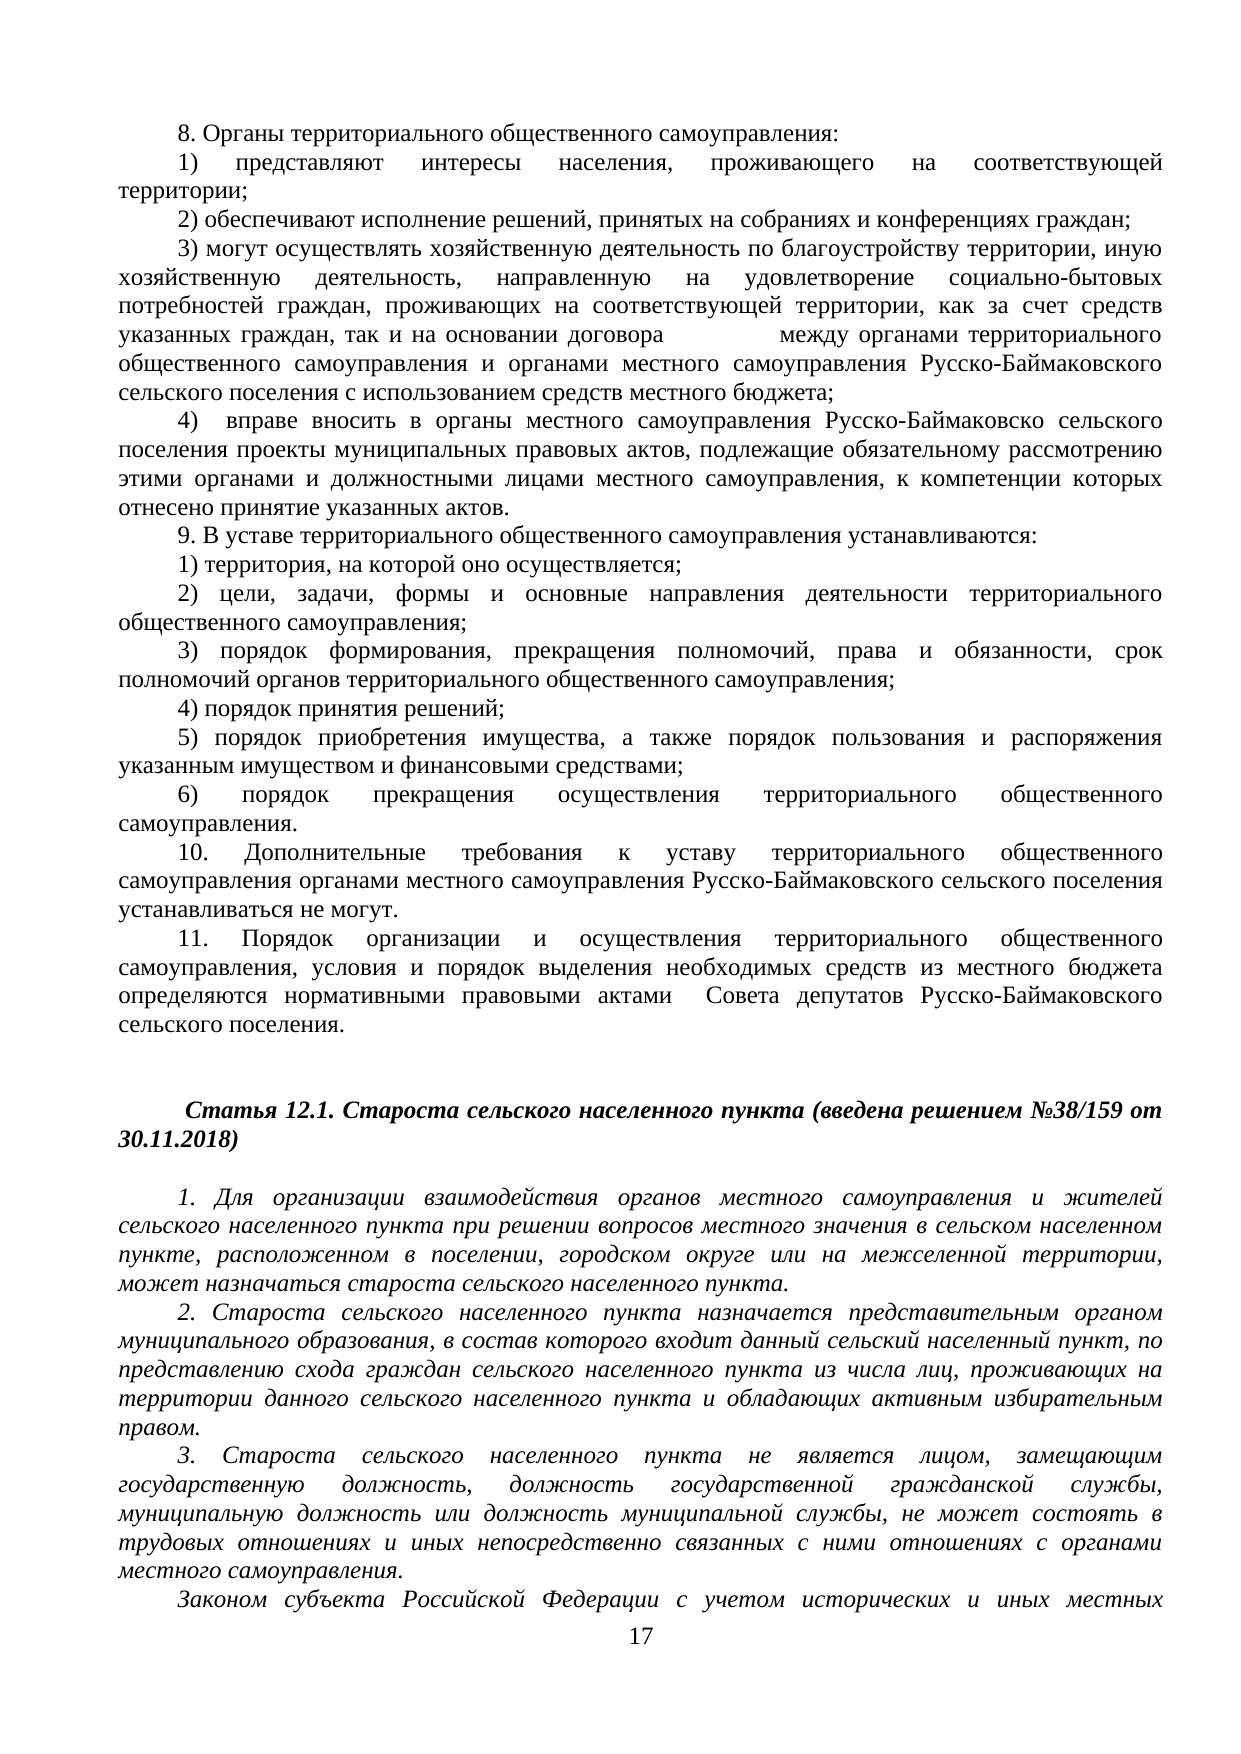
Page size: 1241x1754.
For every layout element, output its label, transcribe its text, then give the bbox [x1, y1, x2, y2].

text 2) цели, задачи, формы и основные направления деятельности территориального общественного самоуправления; [118, 578, 1163, 636]
text 2) обеспечивают исполнение решений, принятых на собраниях и конференциях граждан; [118, 204, 1163, 233]
text Статья 12.1. Староста сельского населенного пункта (введена решением №38/159 от 30.11.2018) [118, 1096, 1163, 1153]
text 11. Порядок организации и осуществления территориального общественного самоуправления, условия и порядок выделения необходимых средств из местного бюджета определяются нормативными правовыми актами Совета депутатов Русско-Баймаковского сельского поселения. [118, 923, 1163, 1038]
text 9. В уставе территориального общественного самоуправления устанавливаются: [118, 521, 1163, 549]
text 8. Органы территориального общественного самоуправления: [118, 118, 1163, 147]
text 2. Староста сельского населенного пункта назначается представительным органом муниципального образования, в состав которого входит данный сельский населенный пункт, по представлению схода граждан сельского населенного пункта из числа лиц, проживающих на территории данного сельского населенного пункта и обладающих активным избирательным правом. [118, 1297, 1163, 1441]
text 5) порядок приобретения имущества, а также порядок пользования и распоряжения указанным имуществом и финансовыми средствами; [118, 722, 1163, 779]
text 4) вправе вносить в органы местного самоуправления Русско-Баймаковско сельского поселения проекты муниципальных правовых актов, подлежащие обязательному рассмотрению этими органами и должностными лицами местного самоуправления, к компетенции которых отнесено принятие указанных актов. [118, 406, 1163, 521]
text 1) представляют интересы населения, проживающего на соответствующей территории; [118, 147, 1163, 204]
text 1. Для организации взаимодействия органов местного самоуправления и жителей сельского населенного пункта при решении вопросов местного значения в сельском населенном пункте, расположенном в поселении, городском округе или на межселенной территории, может назначаться староста сельского населенного пункта. [118, 1182, 1163, 1297]
text 3. Староста сельского населенного пункта не является лицом, замещающим государственную должность, должность государственной гражданской службы, муниципальную должность или должность муниципальной службы, не может состоять в трудовых отношениях и иных непосредственно связанных с ними отношениях с органами местного самоуправления. [118, 1441, 1163, 1584]
text 3) порядок формирования, прекращения полномочий, права и обязанности, срок полномочий органов территориального общественного самоуправления; [118, 636, 1163, 693]
text 1) территория, на которой оно осуществляется; [118, 549, 1163, 578]
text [118, 1584, 1163, 1613]
text 10. Дополнительные требования к уставу территориального общественного самоуправления органами местного самоуправления Русско-Баймаковского сельского поселения устанавливаться не могут. [118, 837, 1163, 923]
text 3) могут осуществлять хозяйственную деятельность по благоустройству территории, иную хозяйственную деятельность, направленную на удовлетворение социально-бытовых потребностей граждан, проживающих на соответствующей территории, как за счет средств указанных граждан, так и на основании договора между органами территориального общественного самоуправления и органами местного самоуправления Русско-Баймаковского сельского поселения с использованием средств местного бюджета; [118, 233, 1163, 406]
text 6) порядок прекращения осуществления территориального общественного самоуправления. [118, 779, 1163, 837]
text 4) порядок принятия решений; [118, 693, 1163, 722]
